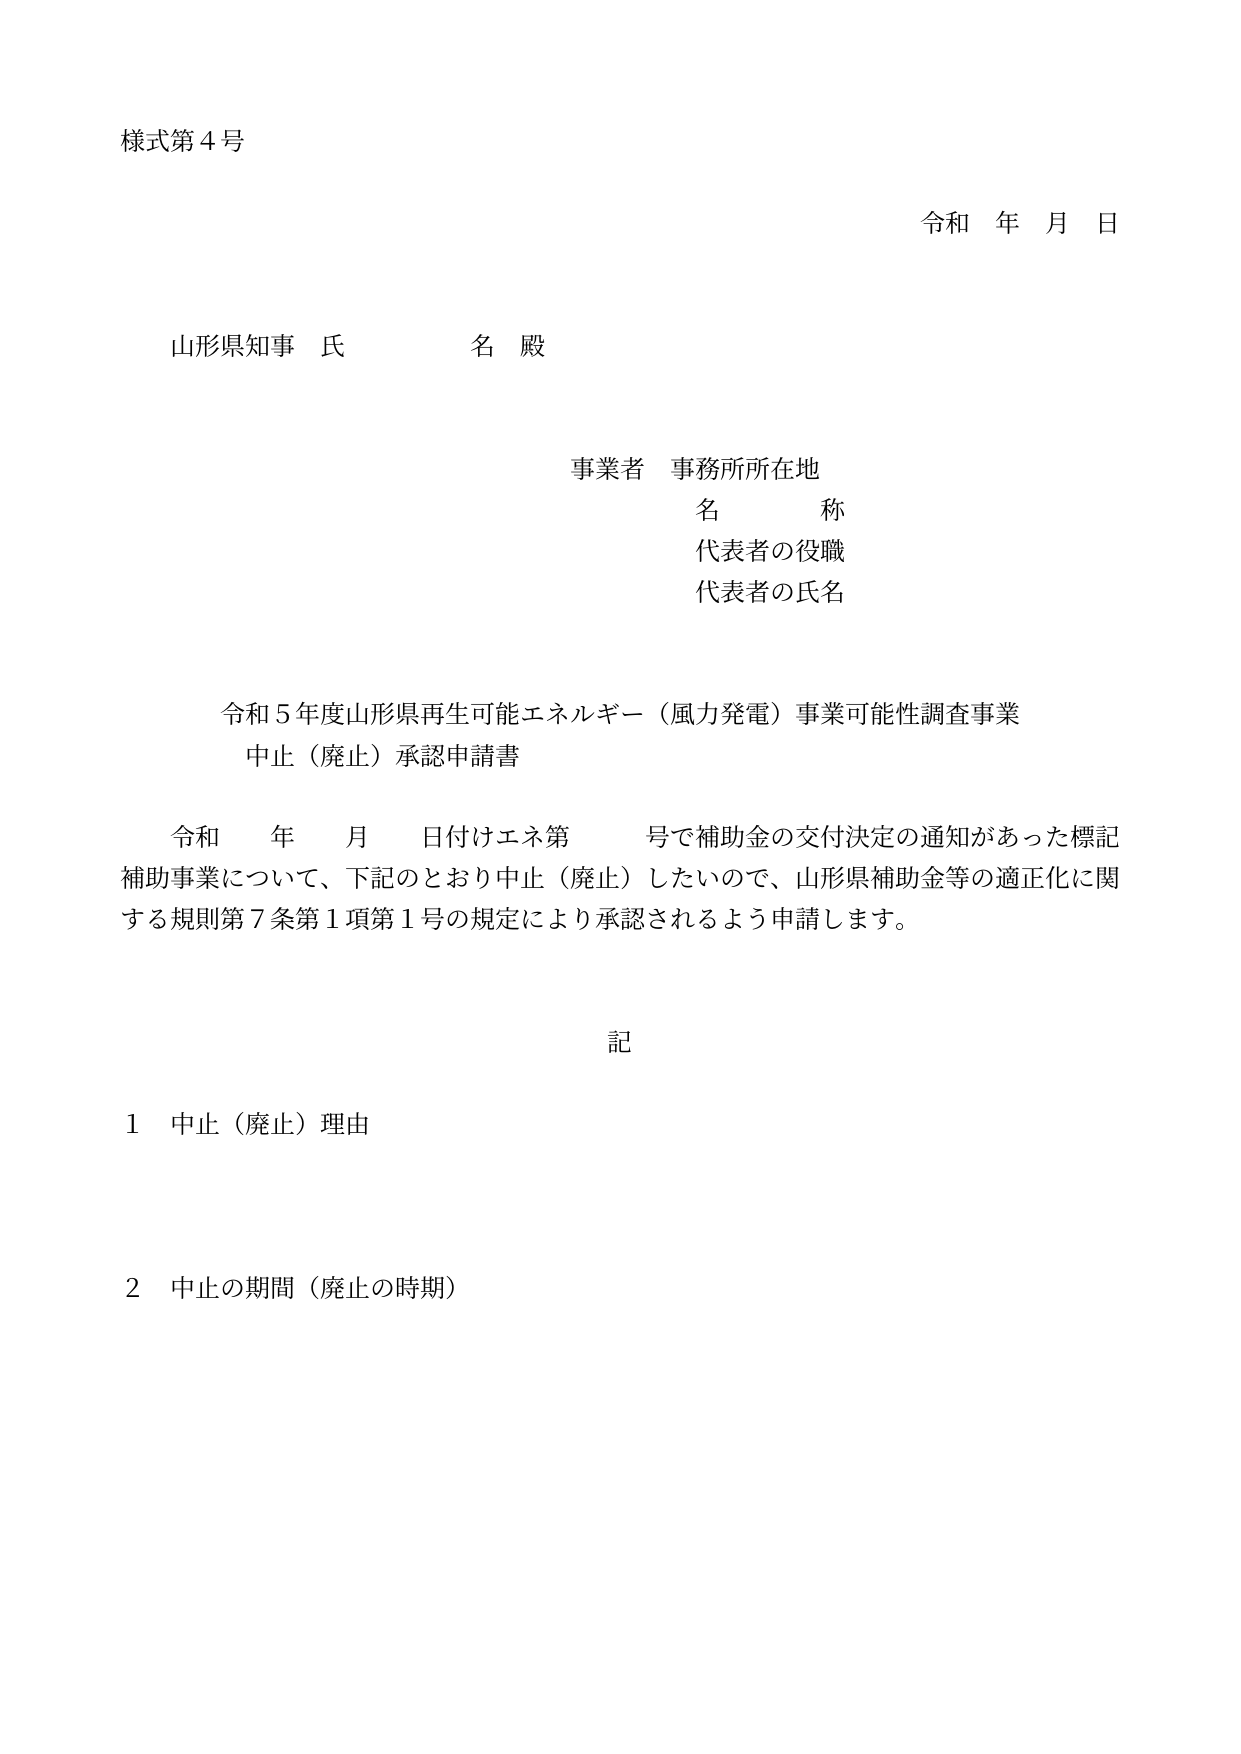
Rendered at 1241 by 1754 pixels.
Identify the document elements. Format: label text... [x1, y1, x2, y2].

text 事業者 事務所所在地 [120, 447, 1120, 488]
text ２ 中止の期間（廃止の時期） [120, 1266, 1120, 1307]
text 山形県知事 氏 名 殿 [120, 324, 1120, 365]
text 名 称 [120, 488, 1120, 529]
text １ 中止（廃止）理由 [120, 1102, 1120, 1143]
text 令和 年 月 日付けエネ第 号で補助金の交付決定の通知があった標記補助事業について、下記のとおり中止（廃止）したいので、山形県補助金等の適正化に関する規則第７条第１項第１号の規定により承認されるよう申請します。 [120, 816, 1120, 938]
subtitle 記 [120, 1020, 1120, 1061]
text 代表者の氏名 [120, 570, 1120, 611]
text 令和５年度山形県再生可能エネルギー（風力発電）事業可能性調査事業 [120, 693, 1120, 734]
text 代表者の役職 [120, 529, 1120, 570]
text 中止（廃止）承認申請書 [120, 734, 1120, 774]
text 様式第４号 [120, 119, 1120, 161]
text 令和 年 月 日 [120, 201, 1120, 242]
